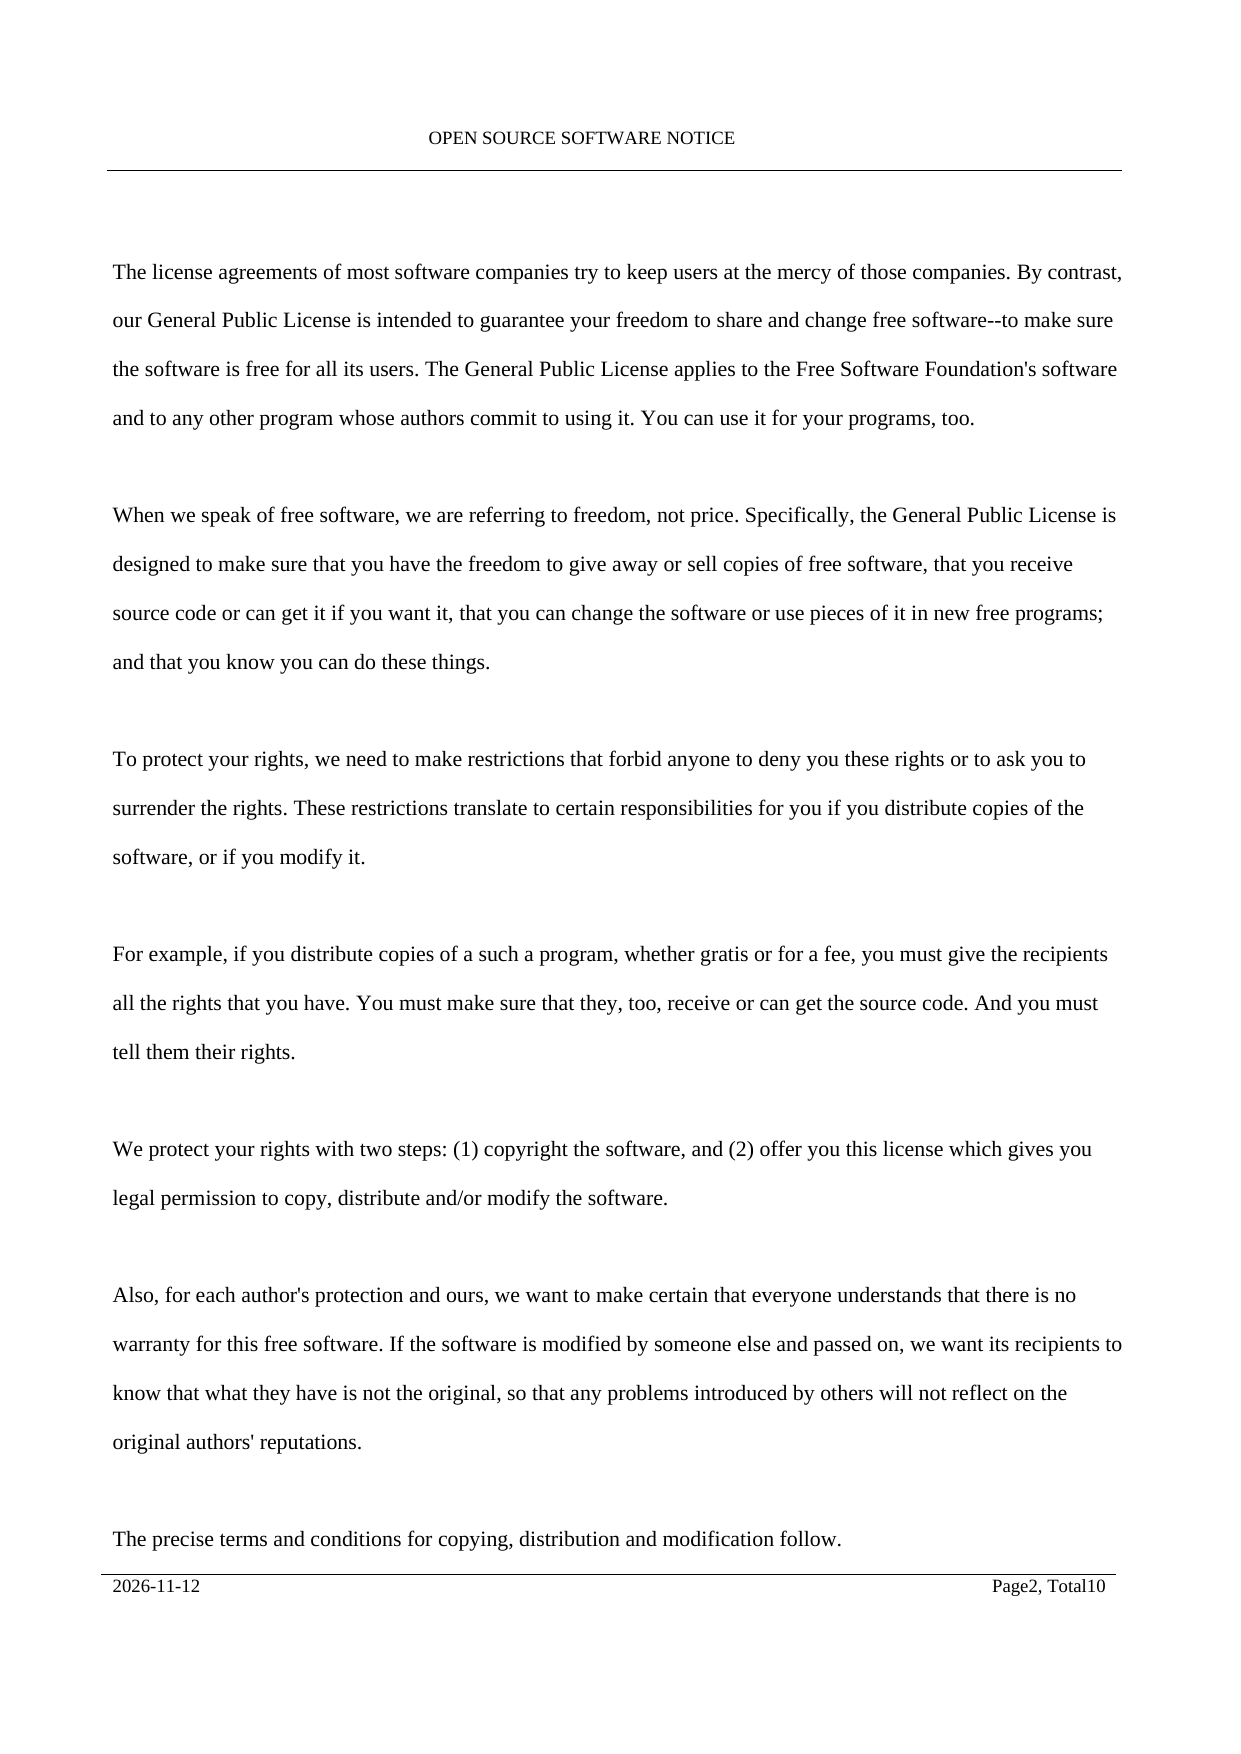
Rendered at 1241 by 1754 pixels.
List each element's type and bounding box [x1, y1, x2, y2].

text [112, 206, 1128, 1555]
